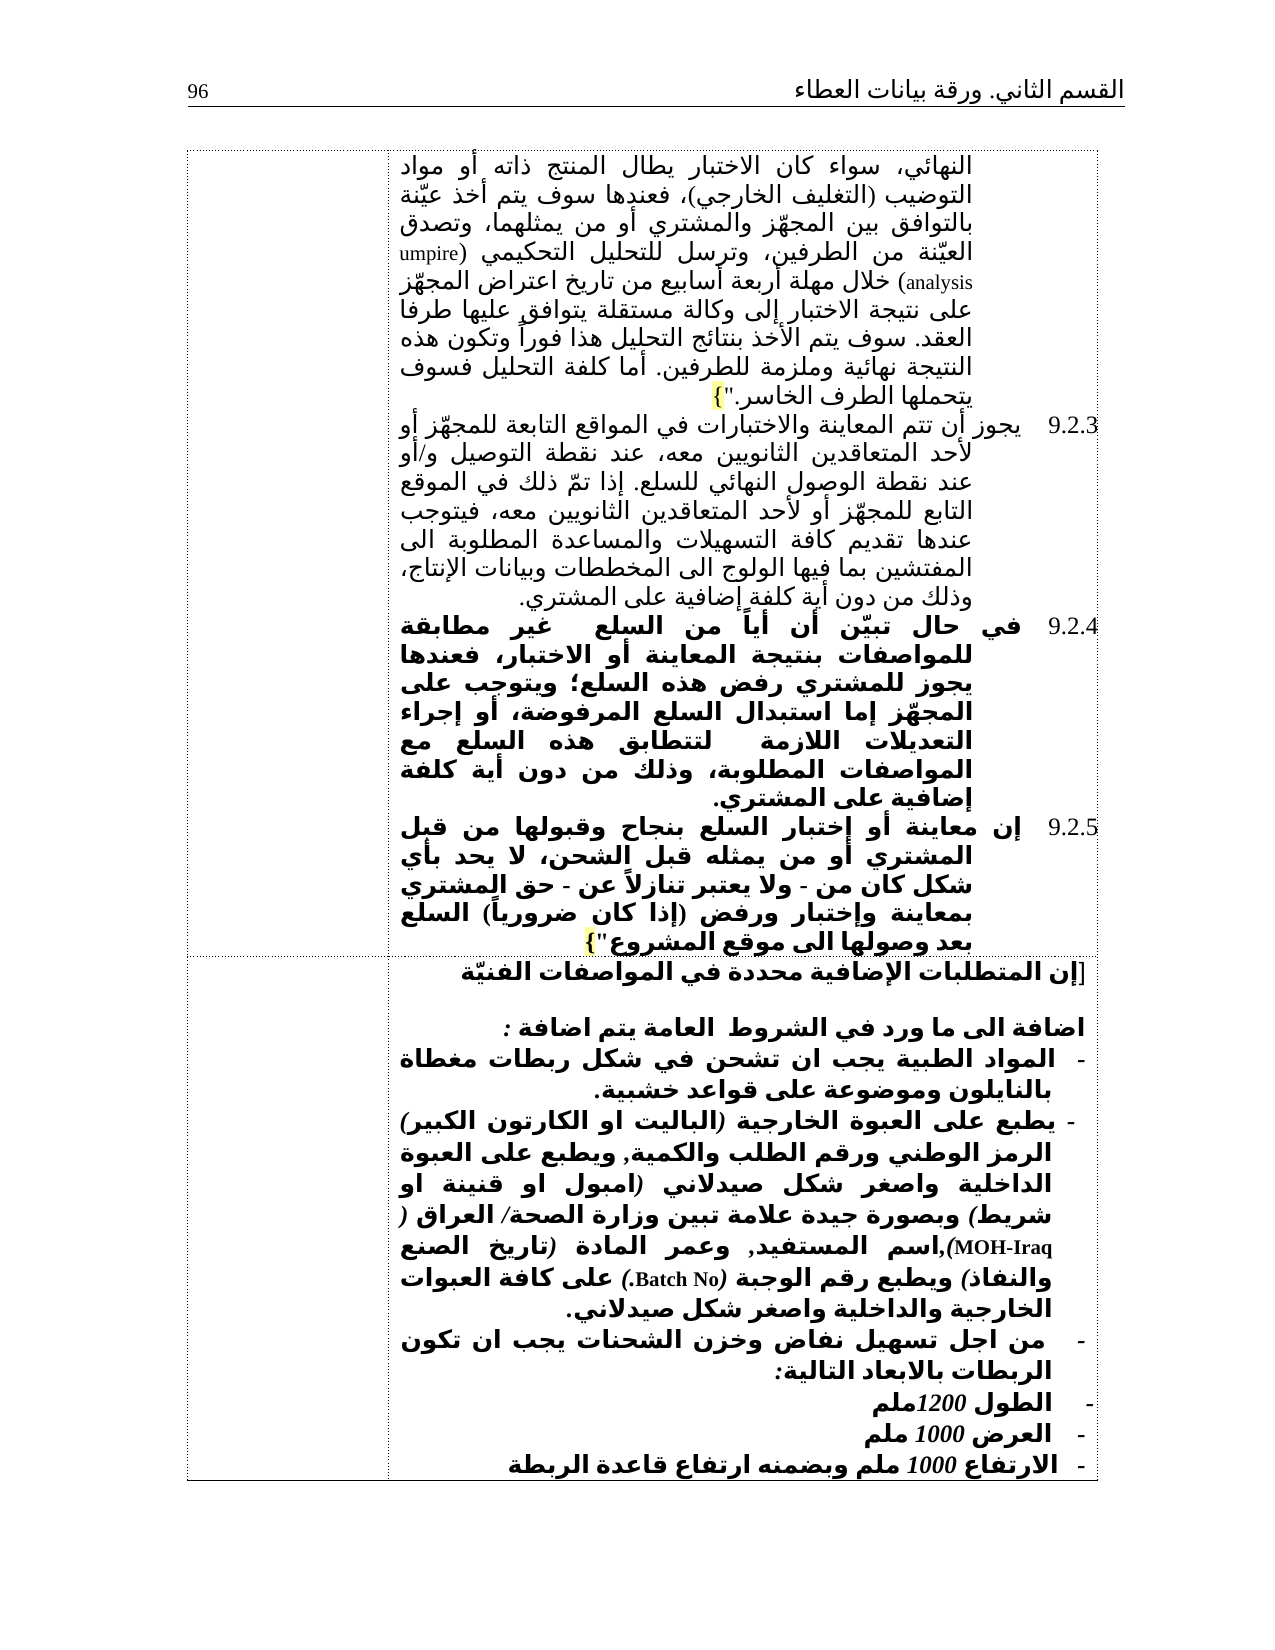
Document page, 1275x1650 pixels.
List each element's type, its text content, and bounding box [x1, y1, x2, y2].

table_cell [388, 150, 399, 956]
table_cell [388, 956, 1097, 1480]
table_cell [188, 956, 388, 1480]
table_cell [188, 150, 388, 956]
